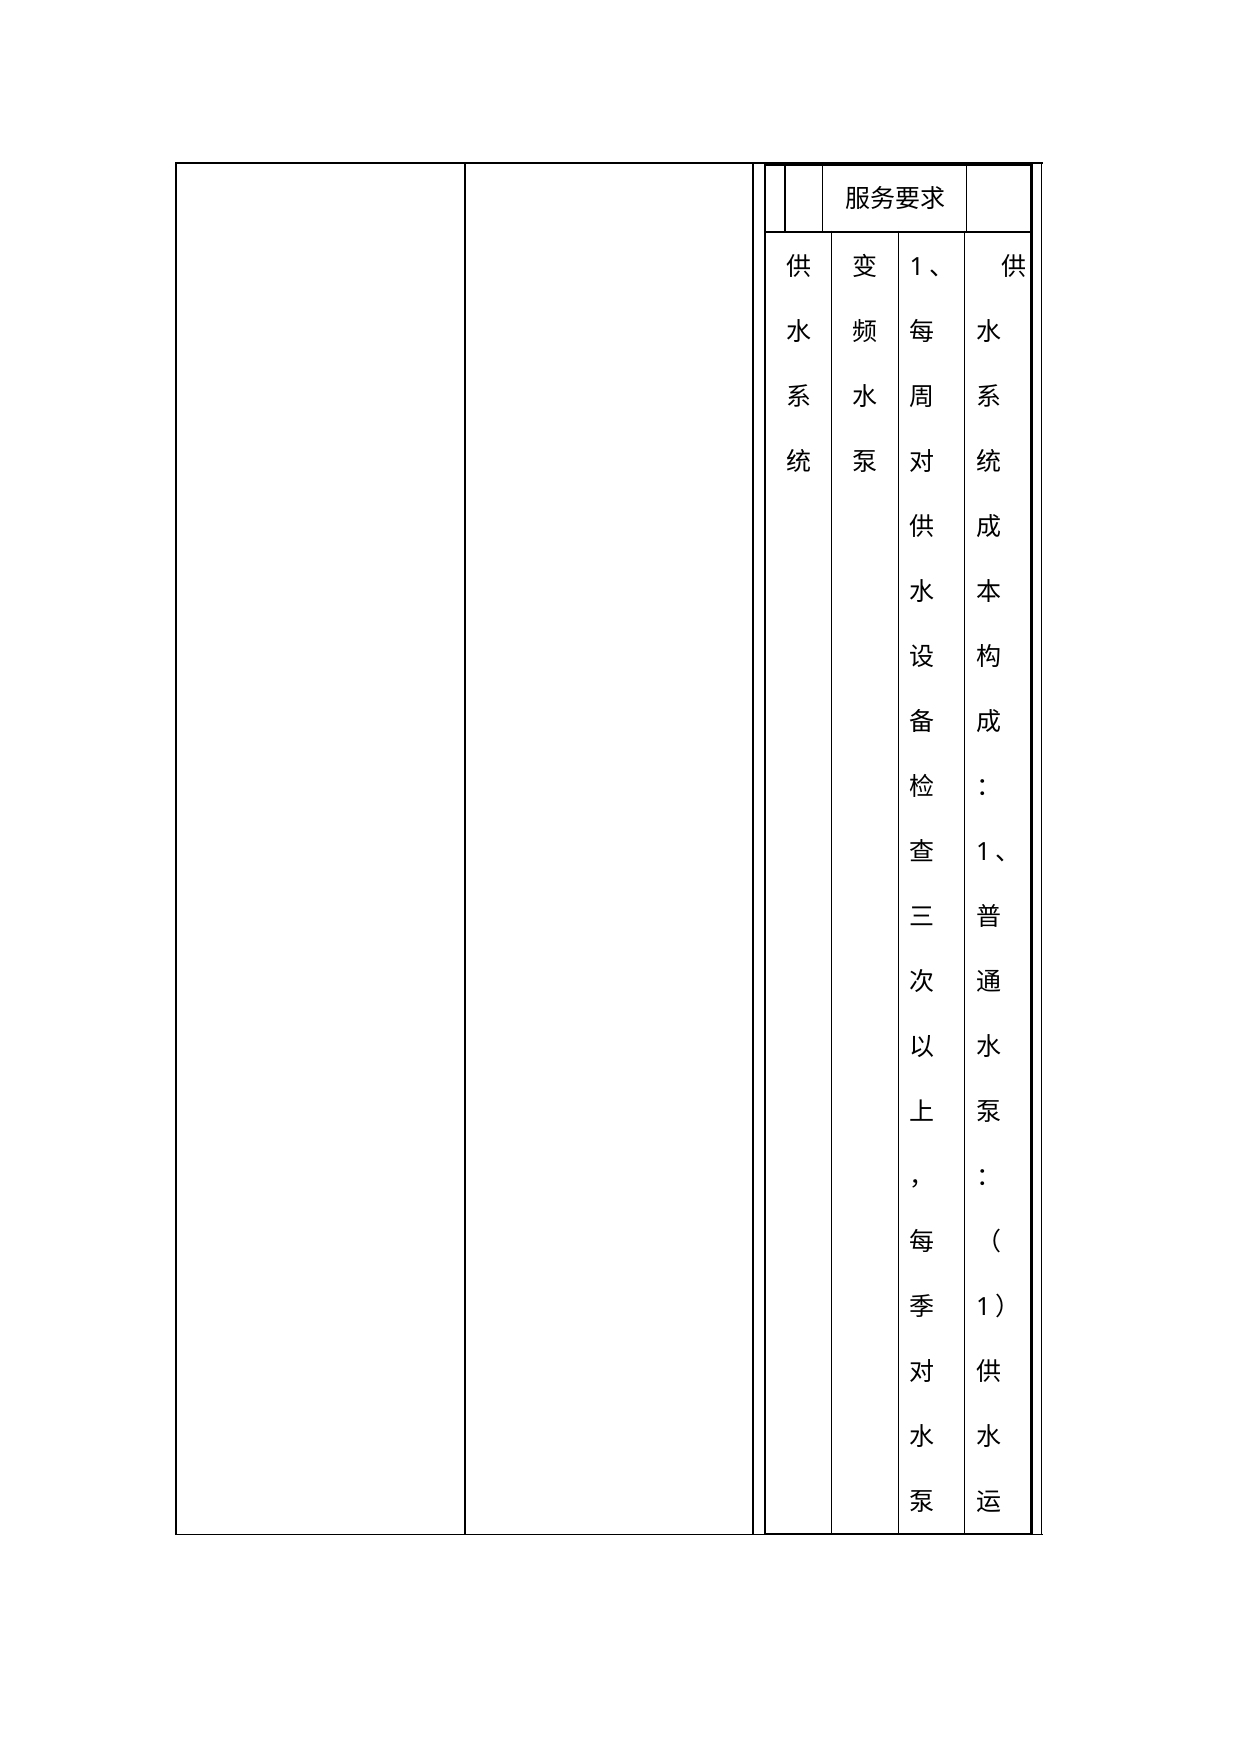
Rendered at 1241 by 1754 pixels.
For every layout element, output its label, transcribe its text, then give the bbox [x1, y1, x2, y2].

table_cell [466, 164, 752, 1534]
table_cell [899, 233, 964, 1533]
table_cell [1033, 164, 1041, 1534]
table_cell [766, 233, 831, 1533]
table_cell 1 [177, 164, 464, 1534]
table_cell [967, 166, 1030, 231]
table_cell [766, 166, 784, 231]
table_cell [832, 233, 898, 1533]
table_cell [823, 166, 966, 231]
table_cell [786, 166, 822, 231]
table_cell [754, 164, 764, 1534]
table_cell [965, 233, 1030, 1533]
